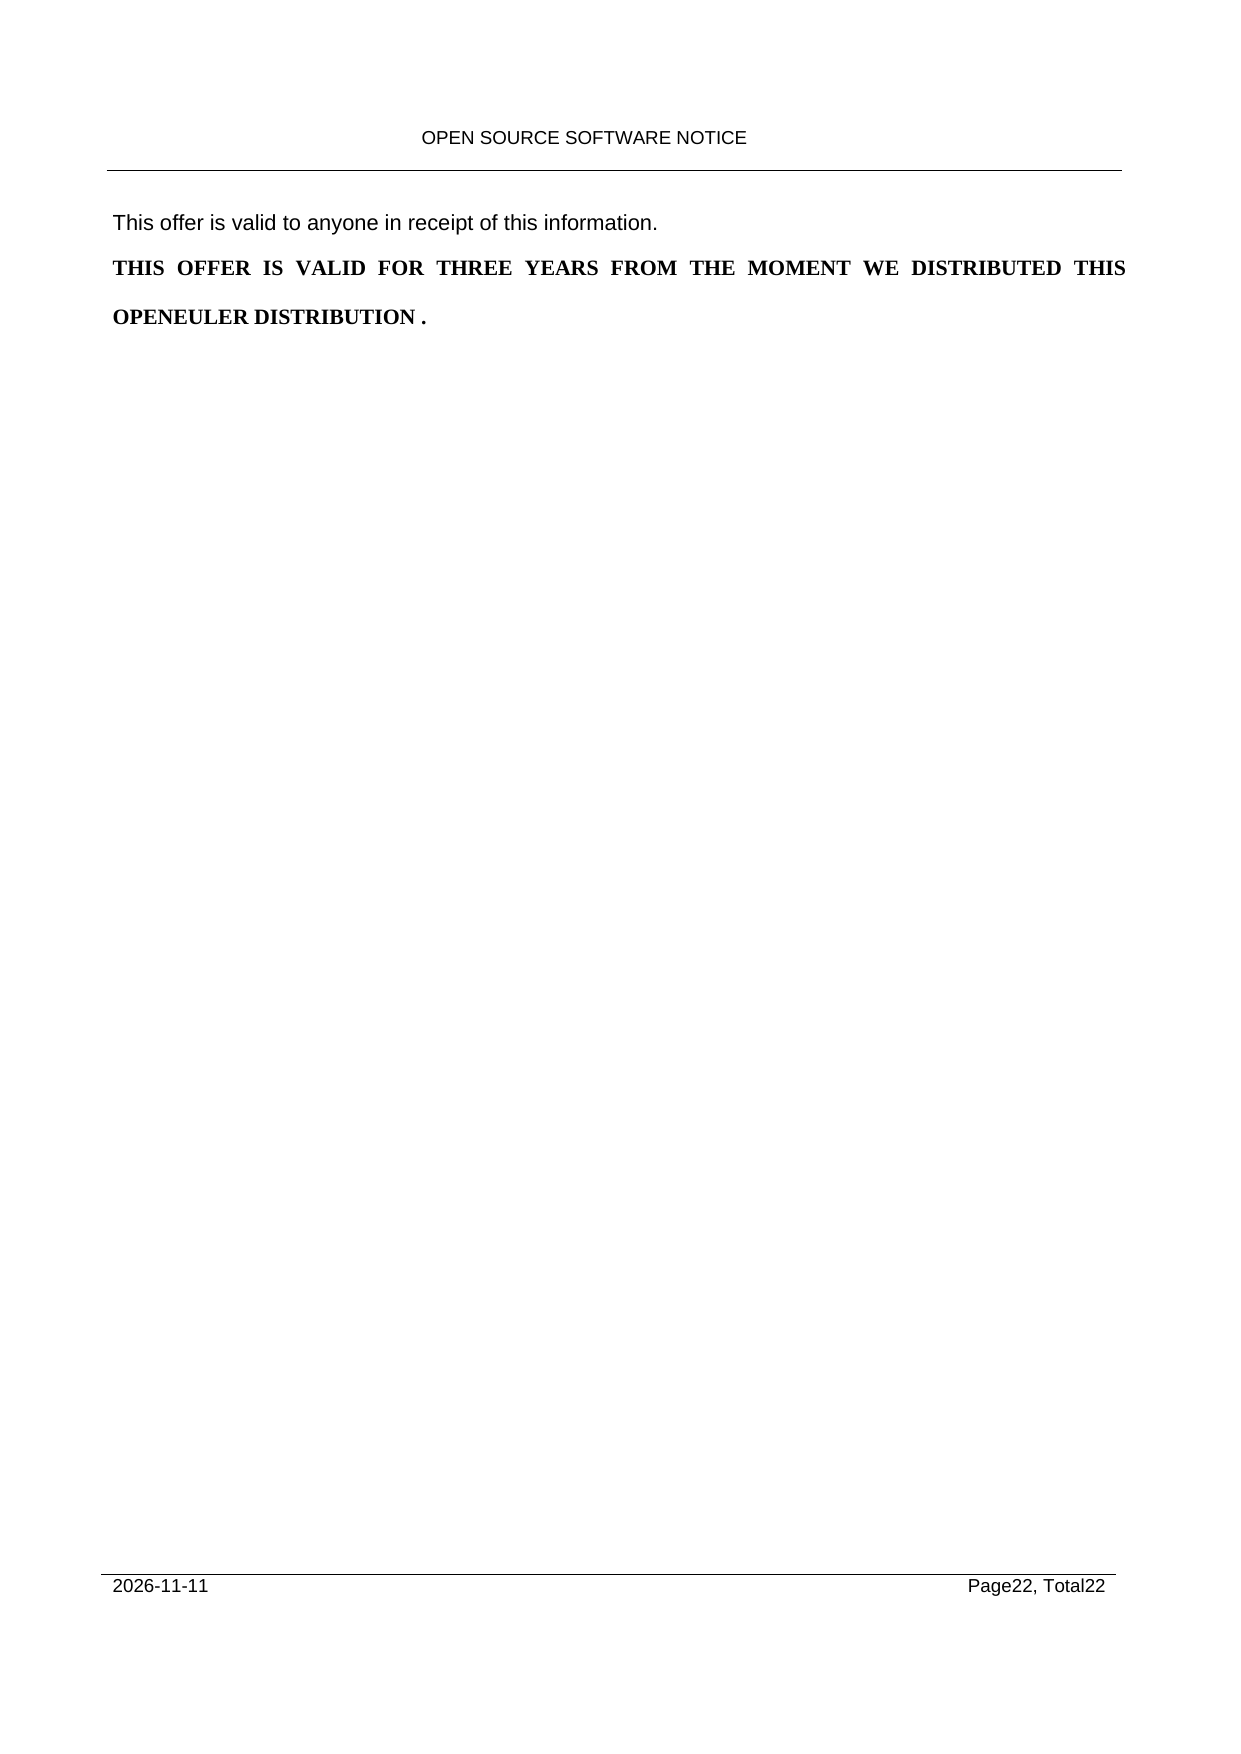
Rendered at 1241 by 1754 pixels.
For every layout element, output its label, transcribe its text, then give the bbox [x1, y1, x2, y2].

text This offer is valid to anyone in receipt of this information. [112, 206, 1128, 239]
text THIS OFFER IS VALID FOR THREE YEARS FROM THE MOMENT WE DISTRIBUTED THIS OPENEULER DISTRIBUTION . [112, 251, 1128, 333]
